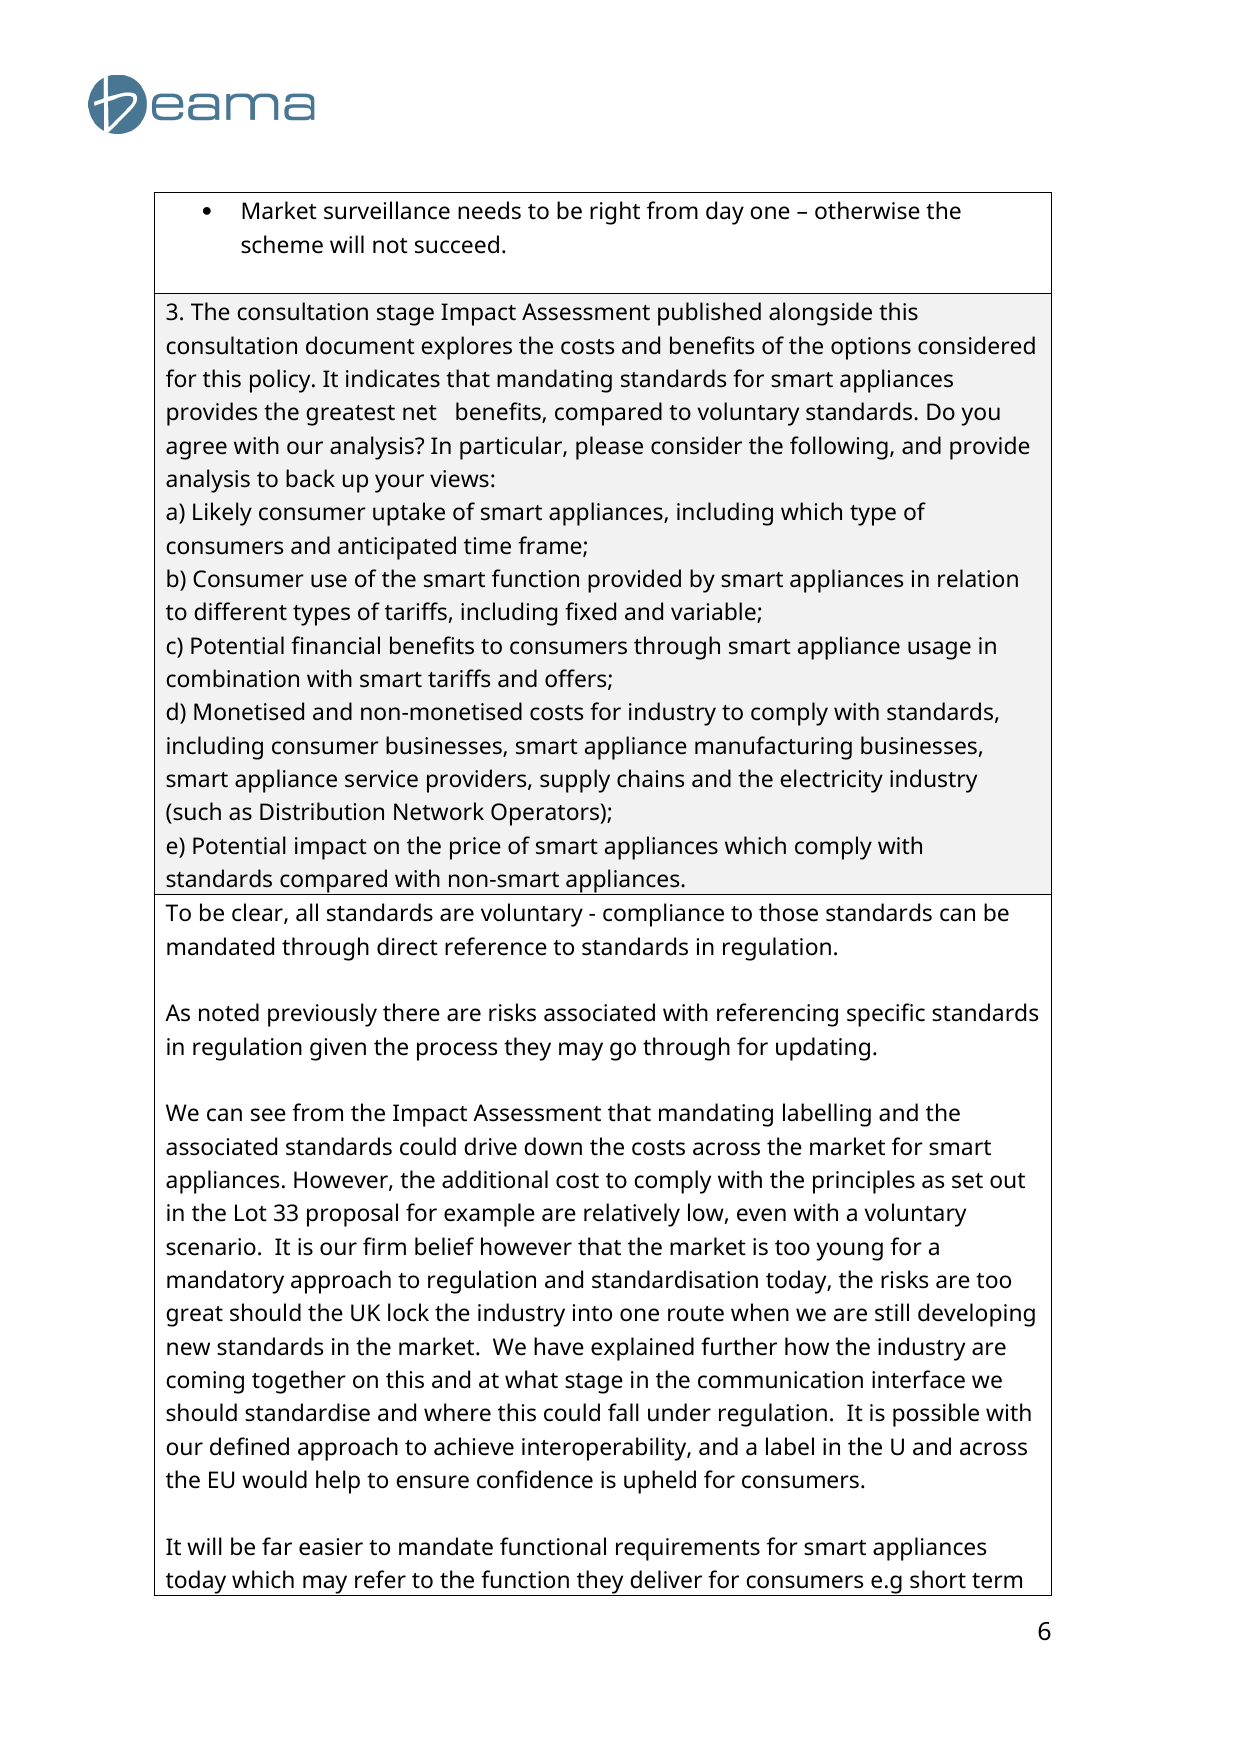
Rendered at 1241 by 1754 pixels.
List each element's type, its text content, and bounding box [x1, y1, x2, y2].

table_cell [155, 895, 1051, 1595]
picture [88, 75, 315, 134]
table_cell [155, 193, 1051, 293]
table_cell 3. The consultation stage Impact Assessment published alongside this consultation document explores the costs and benefits of the options considered for this policy. It indicates that mandating standards for smart appliances provides the greatest net benefits, compared to voluntary standards. Do you agree with our analysis? In particular, please consider the following, and provide analysis to back up your views: a) Likely consumer uptake of smart appliances, including which type of consumers and anticipated time frame; b) Consumer use of the smart function provided by smart appliances in relation to different types of tariffs, including fixed and variable; c) Potential financial benefits to consumers through smart appliance usage in combination with smart tariffs and offers; d) Monetised and non-monetised costs for industry to comply with standards, including consumer businesses, smart appliance manufacturing businesses, smart appliance service providers, supply chains and the electricity industry (such as Distribution Network Operators); e) Potential impact on the price of smart appliances which comply with standards compared with non-smart appliances. [155, 294, 1051, 894]
